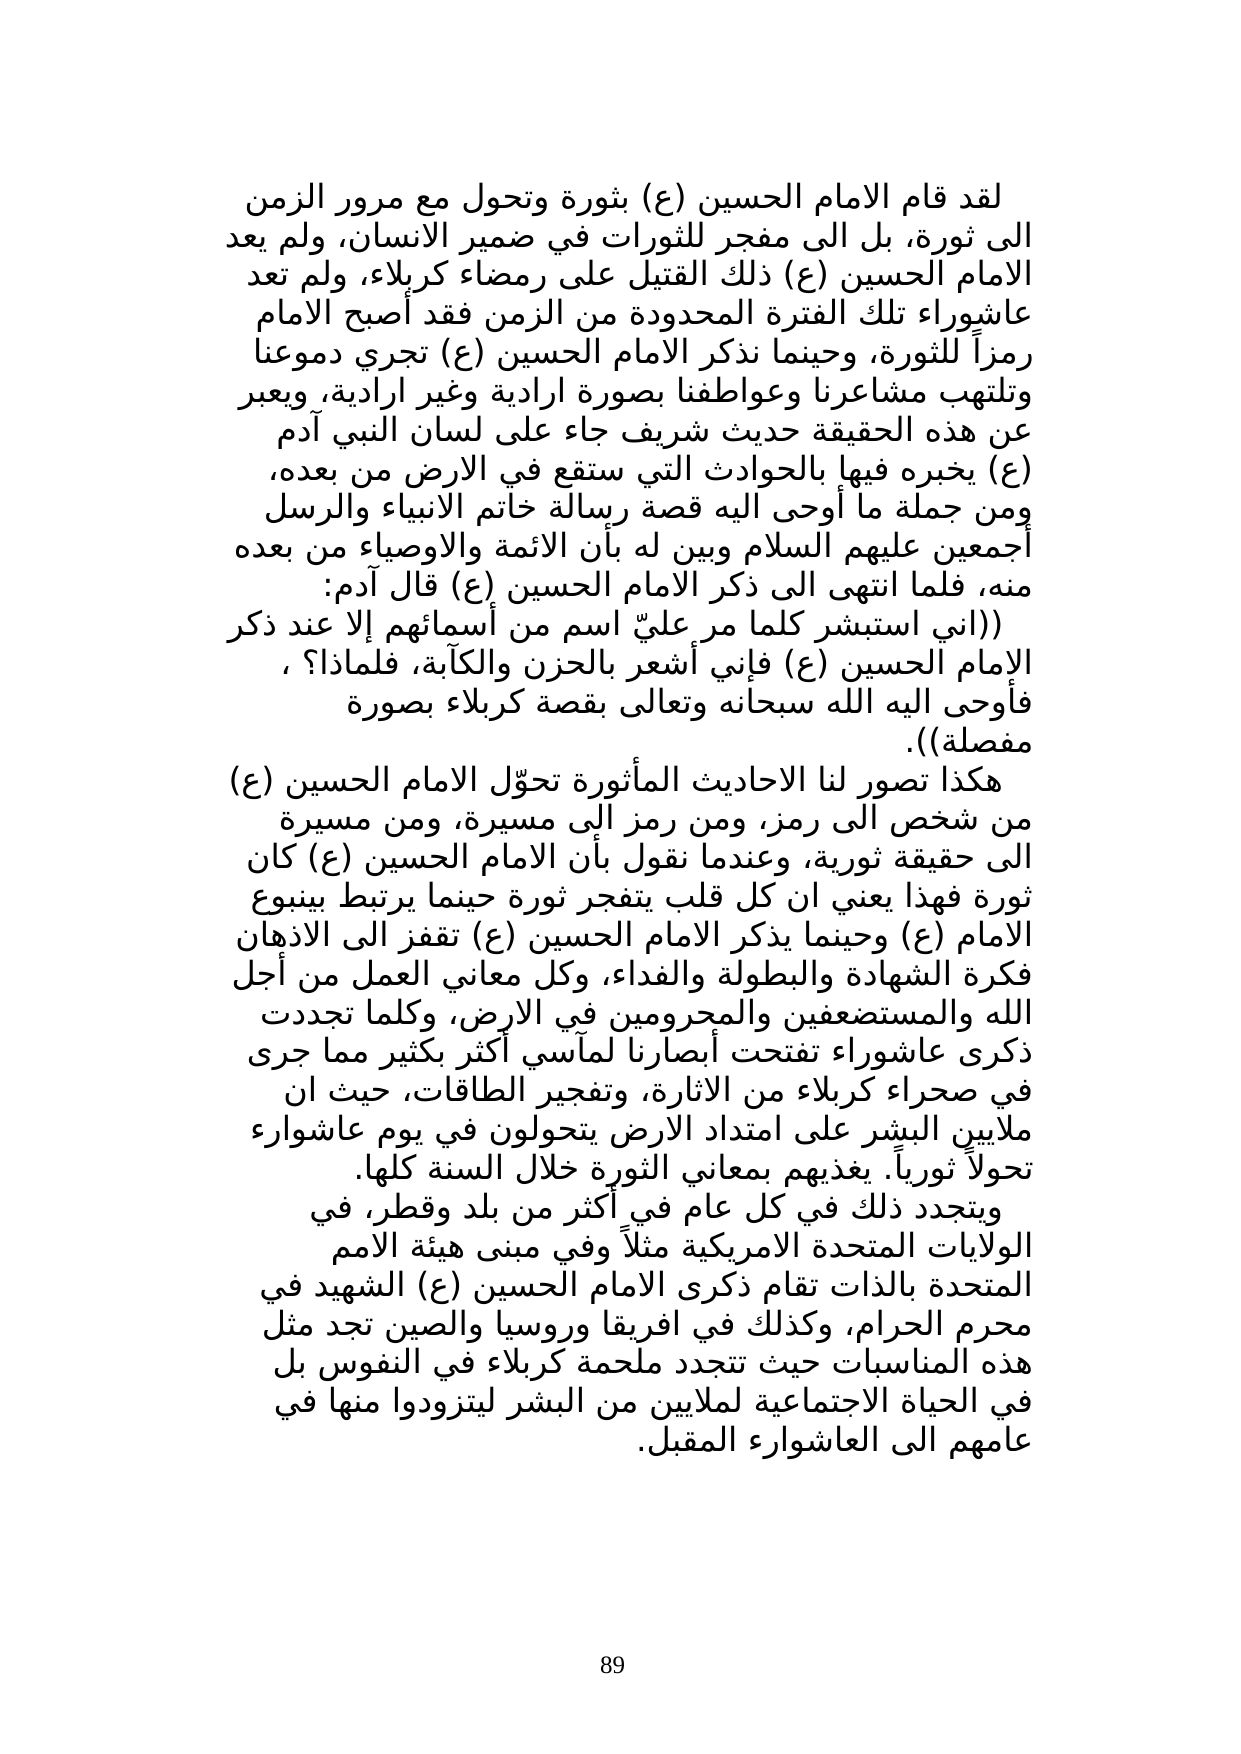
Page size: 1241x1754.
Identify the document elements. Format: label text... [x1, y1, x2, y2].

text ويتجدد ذلك في كل عام في أكثر من بلد وقطر، في الولايات المتحدة الامريكية مثلاً وفي مبنى هيئة الامم المتحدة بالذات تقام ذكرى الامام الحسين (ع) الشهيد في محرم الحرام، وكذلك في افريقا وروسيا والصين تجد مثل هذه المناسبات حيث تتجدد ملحمة كربلاء في النفوس بل في الحياة الاجتماعية لملايين من البشر ليتزودوا منها في عامهم الى العاشوارء المقبل. [222, 1187, 1033, 1459]
text ((اني استبشر كلما مر عليّ اسم من أسمائهم إلا عند ذكر الامام الحسين (ع) فإني أشعر بالحزن والكآبة، فلماذا؟ ، فأوحى اليه الله سبحانه وتعالى بقصة كربلاء بصورة مفصلة)). [222, 604, 1033, 760]
text هكذا تصور لنا الاحاديث المأثورة تحوّل الامام الحسين (ع) من شخص الى رمز، ومن رمز الى مسيرة، ومن مسيرة الى حقيقة ثورية، وعندما نقول بأن الامام الحسين (ع) كان ثورة فهذا يعني ان كل قلب يتفجر ثورة حينما يرتبط بينبوع الامام (ع) وحينما يذكر الامام الحسين (ع) تقفز الى الاذهان فكرة الشهادة والبطولة والفداء، وكل معاني العمل من أجل الله والمستضعفين والمحرومين في الارض، وكلما تجددت ذكرى عاشوراء تفتحت أبصارنا لمآسي أكثر بكثير مما جرى في صحراء كربلاء من الاثارة، وتفجير الطاقات، حيث ان ملايين البشر على امتداد الارض يتحولون في يوم عاشوارء تحولاً ثورياً. يغذيهم بمعاني الثورة خلال السنة كلها. [222, 760, 1033, 1187]
text لقد قام الامام الحسين (ع) بثورة وتحول مع مرور الزمن الى ثورة، بل الى مفجر للثورات في ضمير الانسان، ولم يعد الامام الحسين (ع) ذلك القتيل على رمضاء كربلاء، ولم تعد عاشوراء تلك الفترة المحدودة من الزمن فقد أصبح الامام رمزاً للثورة، وحينما نذكر الامام الحسين (ع) تجري دموعنا وتلتهب مشاعرنا وعواطفنا بصورة ارادية وغير ارادية، ويعبر عن هذه الحقيقة حديث شريف جاء على لسان النبي آدم (ع) يخبره فيها بالحوادث التي ستقع في الارض من بعده، ومن جملة ما أوحى اليه قصة رسالة خاتم الانبياء والرسل أجمعين عليهم السلام وبين له بأن الائمة والاوصياء من بعده منه، فلما انتهى الى ذكر الامام الحسين (ع) قال آدم: [222, 177, 1033, 604]
